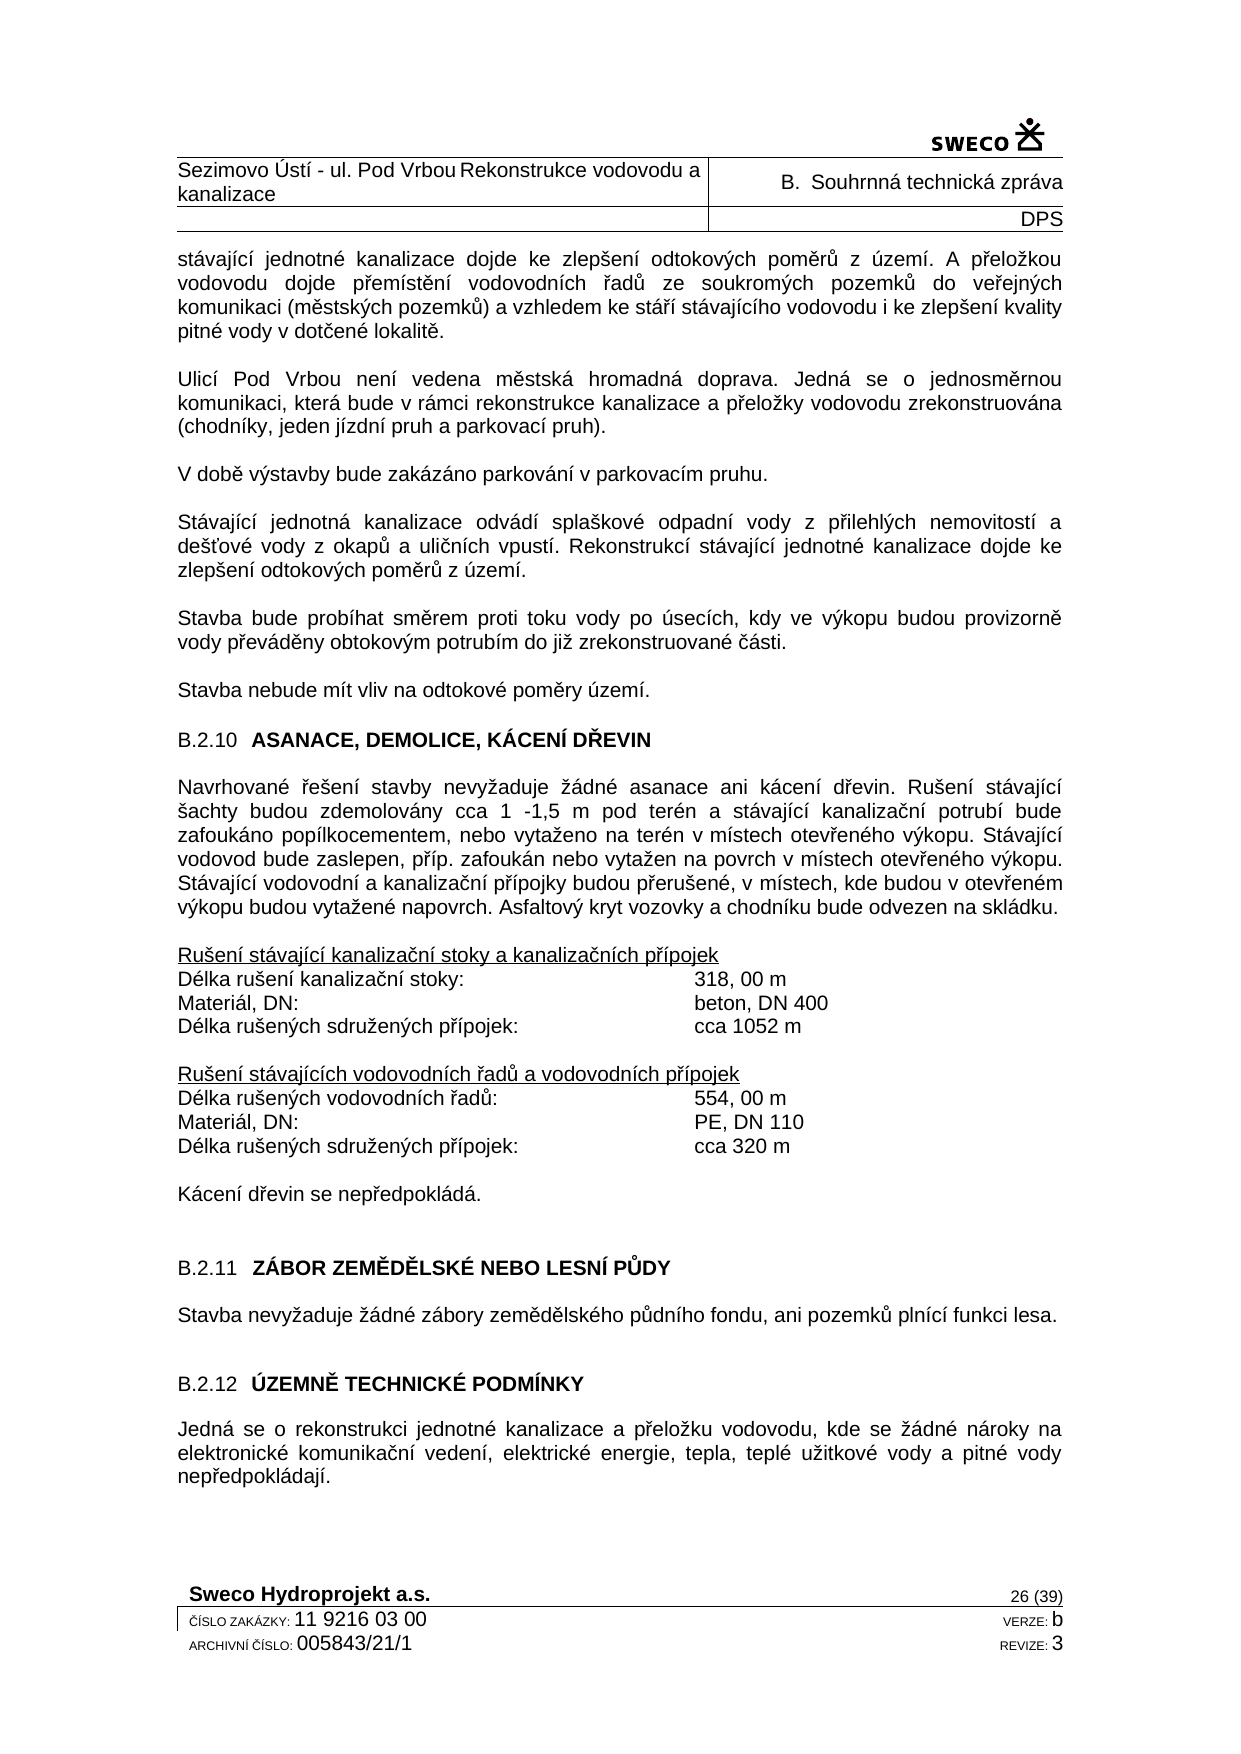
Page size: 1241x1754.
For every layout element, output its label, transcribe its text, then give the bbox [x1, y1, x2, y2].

text Kácení dřevin se nepředpokládá. [177, 1182, 1063, 1206]
text Materiál, DN: PE, DN 110 [177, 1110, 1063, 1134]
text V době výstavby bude zakázáno parkování v parkovacím pruhu. [177, 462, 1063, 486]
subtitle Územně technické podmínky [177, 1372, 1063, 1396]
text Stavba nebude mít vliv na odtokové poměry území. [177, 678, 1063, 702]
text Navrhované řešení stavby nevyžaduje žádné asanace ani kácení dřevin. Rušení stávající šachty budou zdemolovány cca 1 -1,5 m pod terén a stávající kanalizační potrubí bude zafoukáno popílkocementem, nebo vytaženo na terén v místech otevřeného výkopu. Stávající vodovod bude zaslepen, příp. zafoukán nebo vytažen na povrch v místech otevřeného výkopu. Stávající vodovodní a kanalizační přípojky budou přerušené, v místech, kde budou v otevřeném výkopu budou vytažené napovrch. Asfaltový kryt vozovky a chodníku bude odvezen na skládku. [177, 775, 1063, 918]
text Stávající jednotná kanalizace odvádí splaškové odpadní vody z přilehlých nemovitostí a dešťové vody z okapů a uličních vpustí. Rekonstrukcí stávající jednotné kanalizace dojde ke zlepšení odtokových poměrů z území. [177, 510, 1063, 582]
text Délka rušených vodovodních řadů: 554, 00 m [177, 1086, 1063, 1110]
text Jedná se o rekonstrukci jednotné kanalizace a přeložku vodovodu, kde se žádné nároky na elektronické komunikační vedení, elektrické energie, tepla, teplé užitkové vody a pitné vody nepředpokládají. [177, 1416, 1063, 1488]
text Délka rušených sdružených přípojek: cca 320 m [177, 1134, 1063, 1158]
text Rušení stávajících vodovodních řadů a vodovodních přípojek [177, 1062, 1063, 1086]
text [177, 247, 1063, 342]
subtitle Zábor zemědělské nebo lesní půdy [177, 1251, 1063, 1282]
subtitle Asanace, demolice, kácení dřevin [177, 723, 1063, 754]
text Ulicí Pod Vrbou není vedena městská hromadná doprava. Jedná se o jednosměrnou komunikaci, která bude v rámci rekonstrukce kanalizace a přeložky vodovodu zrekonstruována (chodníky, jeden jízdní pruh a parkovací pruh). [177, 366, 1063, 438]
text Délka rušených sdružených přípojek: cca 1052 m [177, 1014, 1063, 1038]
text Stavba bude probíhat směrem proti toku vody po úsecích, kdy ve výkopu budou provizorně vody převáděny obtokovým potrubím do již zrekonstruované části. [177, 606, 1063, 654]
text Rušení stávající kanalizační stoky a kanalizačních přípojek [177, 942, 1063, 966]
text Délka rušení kanalizační stoky: 318, 00 m [177, 966, 1063, 990]
text Stavba nevyžaduje žádné zábory zemědělského půdního fondu, ani pozemků plnící funkci lesa. [177, 1303, 1063, 1327]
text Materiál, DN: beton, DN 400 [177, 990, 1063, 1014]
